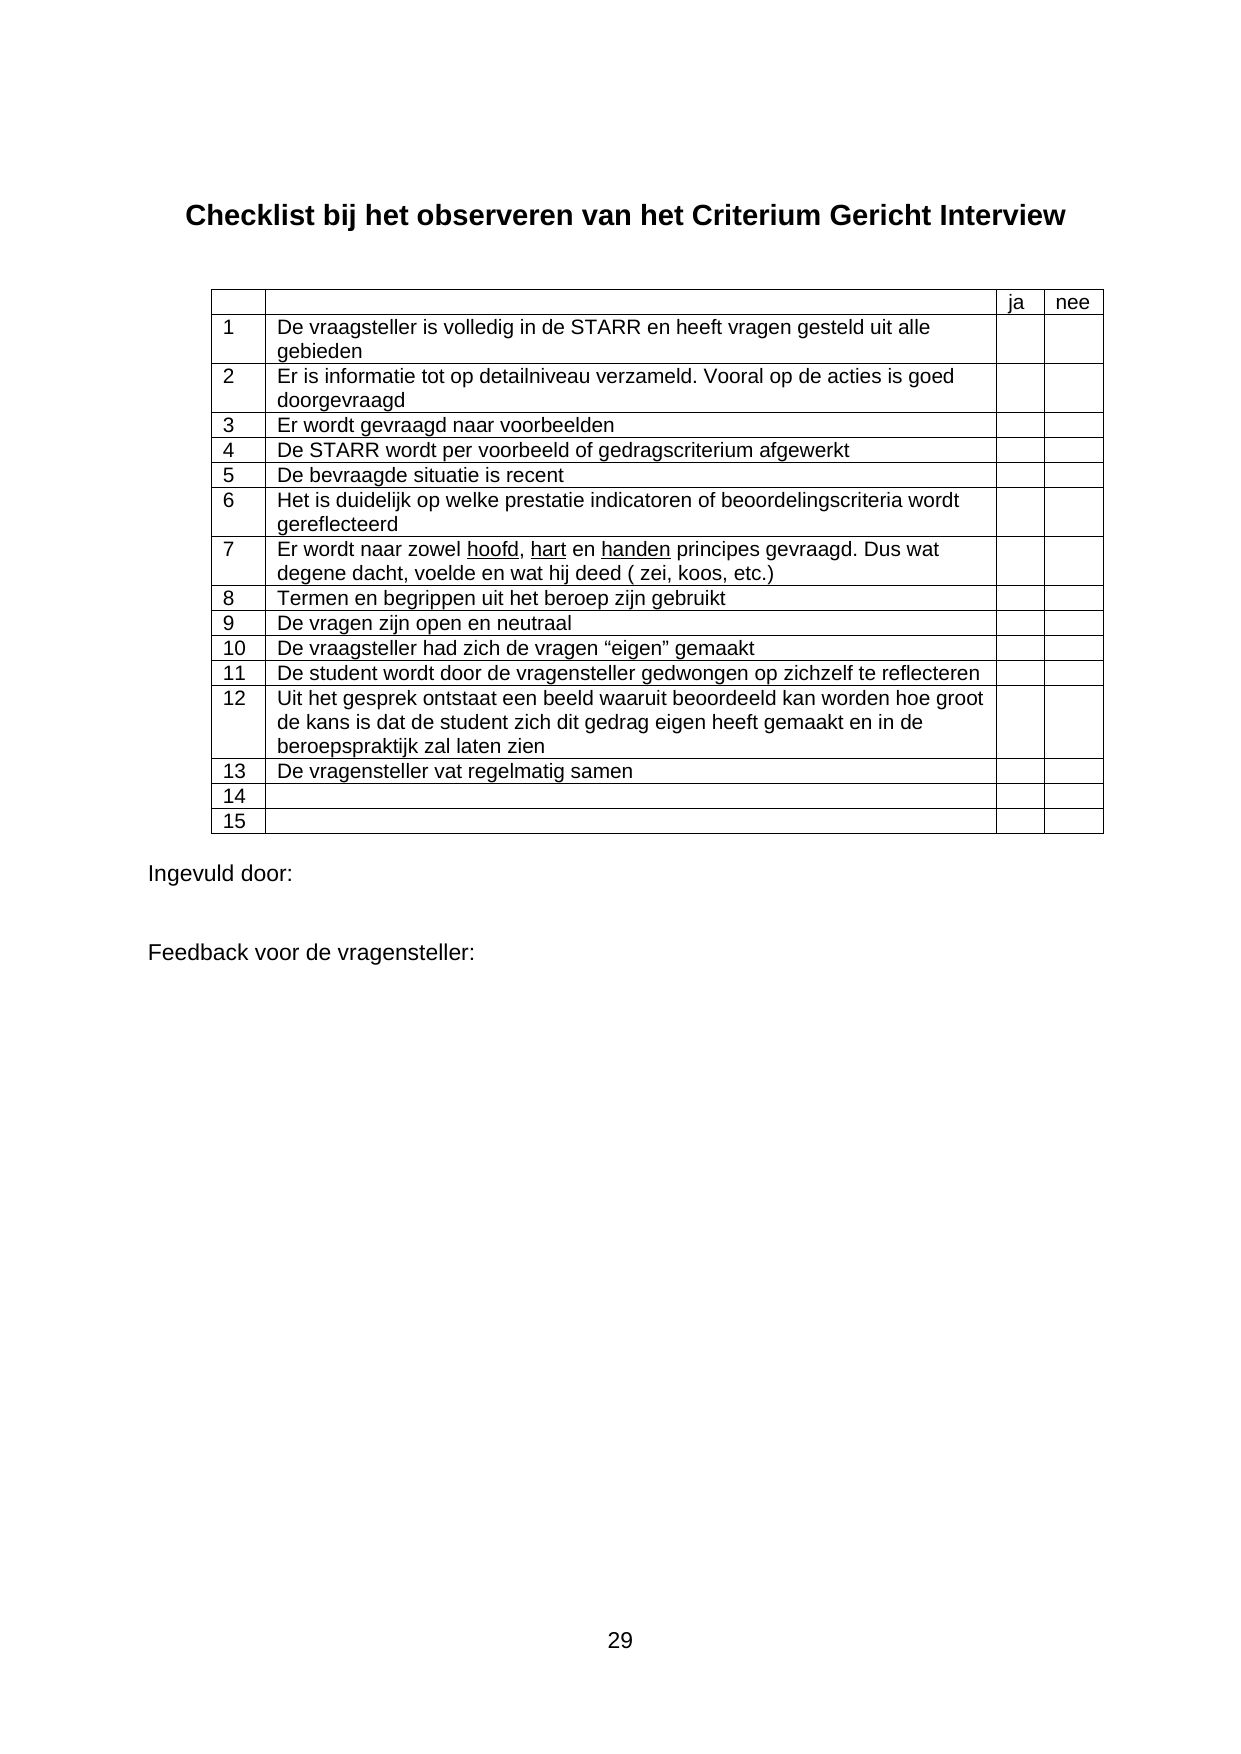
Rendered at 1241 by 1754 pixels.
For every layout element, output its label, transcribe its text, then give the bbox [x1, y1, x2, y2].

table_cell De vraagsteller had zich de vragen “eigen” gemaakt [266, 636, 996, 660]
table_cell 14 [212, 784, 265, 808]
table_cell 1 [212, 315, 265, 363]
table_header nee [1045, 290, 1103, 314]
table_cell 7 [212, 537, 265, 585]
table_cell [1045, 586, 1103, 610]
table_cell [1045, 537, 1103, 585]
table_cell [997, 784, 1044, 808]
table_cell Er is informatie tot op detailniveau verzameld. Vooral op de acties is goed doorgevraagd [266, 364, 996, 412]
table_cell [1045, 686, 1103, 758]
subtitle Checklist bij het observeren van het Criterium Gericht Interview [185, 198, 1092, 231]
table_cell [1045, 315, 1103, 363]
table_cell [997, 636, 1044, 660]
table_cell 6 [212, 488, 265, 536]
table_cell [997, 611, 1044, 635]
table_cell [997, 413, 1044, 437]
table_cell [997, 759, 1044, 783]
table_cell De STARR wordt per voorbeeld of gedragscriterium afgewerkt [266, 438, 996, 462]
table_cell [997, 537, 1044, 585]
table_cell 10 [212, 636, 265, 660]
table_cell Er wordt gevraagd naar voorbeelden [266, 413, 996, 437]
table_cell [997, 315, 1044, 363]
table_cell [997, 463, 1044, 487]
table_cell De student wordt door de vragensteller gedwongen op zichzelf te reflecteren [266, 661, 996, 685]
table_cell [1045, 463, 1103, 487]
table_cell Termen en begrippen uit het beroep zijn gebruikt [266, 586, 996, 610]
table_cell [1045, 636, 1103, 660]
table_cell 15 [212, 809, 265, 833]
table_cell [1045, 809, 1103, 833]
table_cell [997, 438, 1044, 462]
table_cell De vragen zijn open en neutraal [266, 611, 996, 635]
table_cell [1045, 611, 1103, 635]
table_cell 5 [212, 463, 265, 487]
table_cell [1045, 438, 1103, 462]
table_cell [1045, 661, 1103, 685]
table_cell 8 [212, 586, 265, 610]
table_cell De vraagsteller is volledig in de STARR en heeft vragen gesteld uit alle gebieden [266, 315, 996, 363]
table_cell 12 [212, 686, 265, 758]
table_cell 3 [212, 413, 265, 437]
text Feedback voor de vragensteller: [148, 939, 1092, 966]
table_cell [1045, 759, 1103, 783]
table_cell Er wordt naar zowel hoofd, hart en handen principes gevraagd. Dus wat degene dacht, voelde en wat hij deed ( zei, koos, etc.) [266, 537, 996, 585]
table_cell [1045, 488, 1103, 536]
table_cell [1045, 364, 1103, 412]
table_cell 4 [212, 438, 265, 462]
table_cell [997, 809, 1044, 833]
table_cell 13 [212, 759, 265, 783]
table_cell [997, 364, 1044, 412]
table_cell 2 [212, 364, 265, 412]
text Ingevuld door: [148, 860, 1092, 886]
table_cell De vragensteller vat regelmatig samen [266, 759, 996, 783]
table_cell Uit het gesprek ontstaat een beeld waaruit beoordeeld kan worden hoe groot de kans is dat de student zich dit gedrag eigen heeft gemaakt en in de beroepspraktijk zal laten zien [266, 686, 996, 758]
table_cell [1045, 413, 1103, 437]
table_cell [997, 661, 1044, 685]
table_cell De bevraagde situatie is recent [266, 463, 996, 487]
table_cell 9 [212, 611, 265, 635]
table_cell [997, 488, 1044, 536]
table_header [212, 290, 265, 314]
table_cell [997, 586, 1044, 610]
table_cell [997, 686, 1044, 758]
table_header [266, 290, 996, 314]
table_header ja [997, 290, 1044, 314]
table_cell Het is duidelijk op welke prestatie indicatoren of beoordelingscriteria wordt gereflecteerd [266, 488, 996, 536]
table_cell [1045, 784, 1103, 808]
table_cell [266, 784, 996, 808]
table_cell [266, 809, 996, 833]
table_cell 11 [212, 661, 265, 685]
